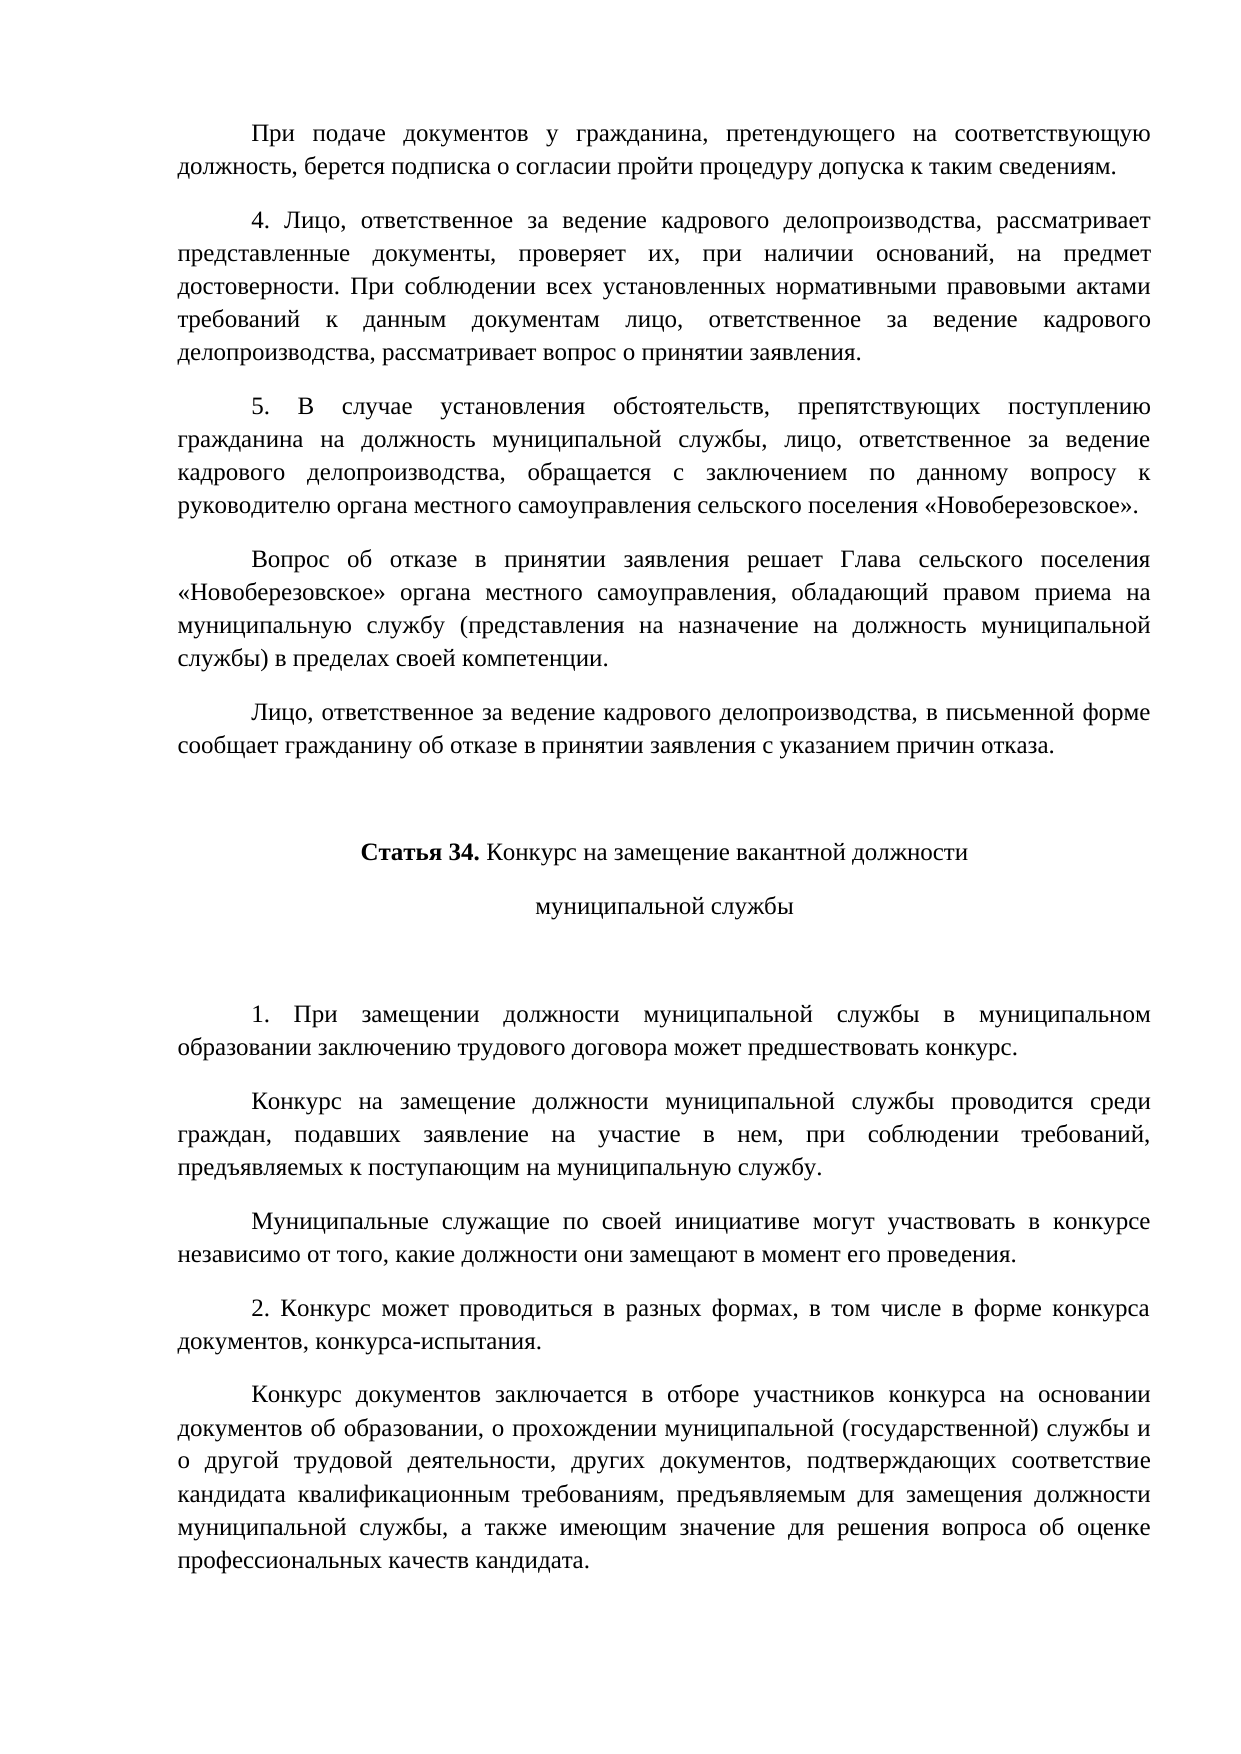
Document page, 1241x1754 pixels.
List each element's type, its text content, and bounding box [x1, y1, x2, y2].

text Конкурс документов заключается в отборе участников конкурса на основании документов об образовании, о прохождении муниципальной (государственной) службы и о другой трудовой деятельности, других документов, подтверждающих соответствие кандидата квалификационным требованиям, предъявляемым для замещения должности муниципальной службы, а также имеющим значение для решения вопроса об оценке профессиональных качеств кандидата. [177, 1379, 1152, 1573]
text 5. В случае установления обстоятельств, препятствующих поступлению гражданина на должность муниципальной службы, лицо, ответственное за ведение кадрового делопроизводства, обращается с заключением по данному вопросу к руководителю органа местного самоуправления сельского поселения «Новоберезовское». [177, 391, 1152, 519]
text Муниципальные служащие по своей инициативе могут участвовать в конкурсе независимо от того, какие должности они замещают в момент его проведения. [177, 1206, 1152, 1268]
text Вопрос об отказе в принятии заявления решает Глава сельского поселения «Новоберезовское» органа местного самоуправления, обладающий правом приема на муниципальную службу (представления на назначение на должность муниципальной службы) в пределах своей компетенции. [177, 544, 1152, 672]
text муниципальной службы [177, 891, 1152, 920]
text При подаче документов у гражданина, претендующего на соответствующую должность, берется подписка о согласии пройти процедуру допуска к таким сведениям. [177, 118, 1152, 180]
text Статья 34. Конкурс на замещение вакантной должности [177, 837, 1152, 866]
text 1. При замещении должности муниципальной службы в муниципальном образовании заключению трудового договора может предшествовать конкурс. [177, 999, 1152, 1061]
text 4. Лицо, ответственное за ведение кадрового делопроизводства, рассматривает представленные документы, проверяет их, при наличии оснований, на предмет достоверности. При соблюдении всех установленных нормативными правовыми актами требований к данным документам лицо, ответственное за ведение кадрового делопроизводства, рассматривает вопрос о принятии заявления. [177, 205, 1152, 366]
text Лицо, ответственное за ведение кадрового делопроизводства, в письменной форме сообщает гражданину об отказе в принятии заявления с указанием причин отказа. [177, 697, 1152, 758]
text Конкурс на замещение должности муниципальной службы проводится среди граждан, подавших заявление на участие в нем, при соблюдении требований, предъявляемых к поступающим на муниципальную службу. [177, 1086, 1152, 1181]
text 2. Конкурс может проводиться в разных формах, в том числе в форме конкурса документов, конкурса-испытания. [177, 1293, 1152, 1354]
